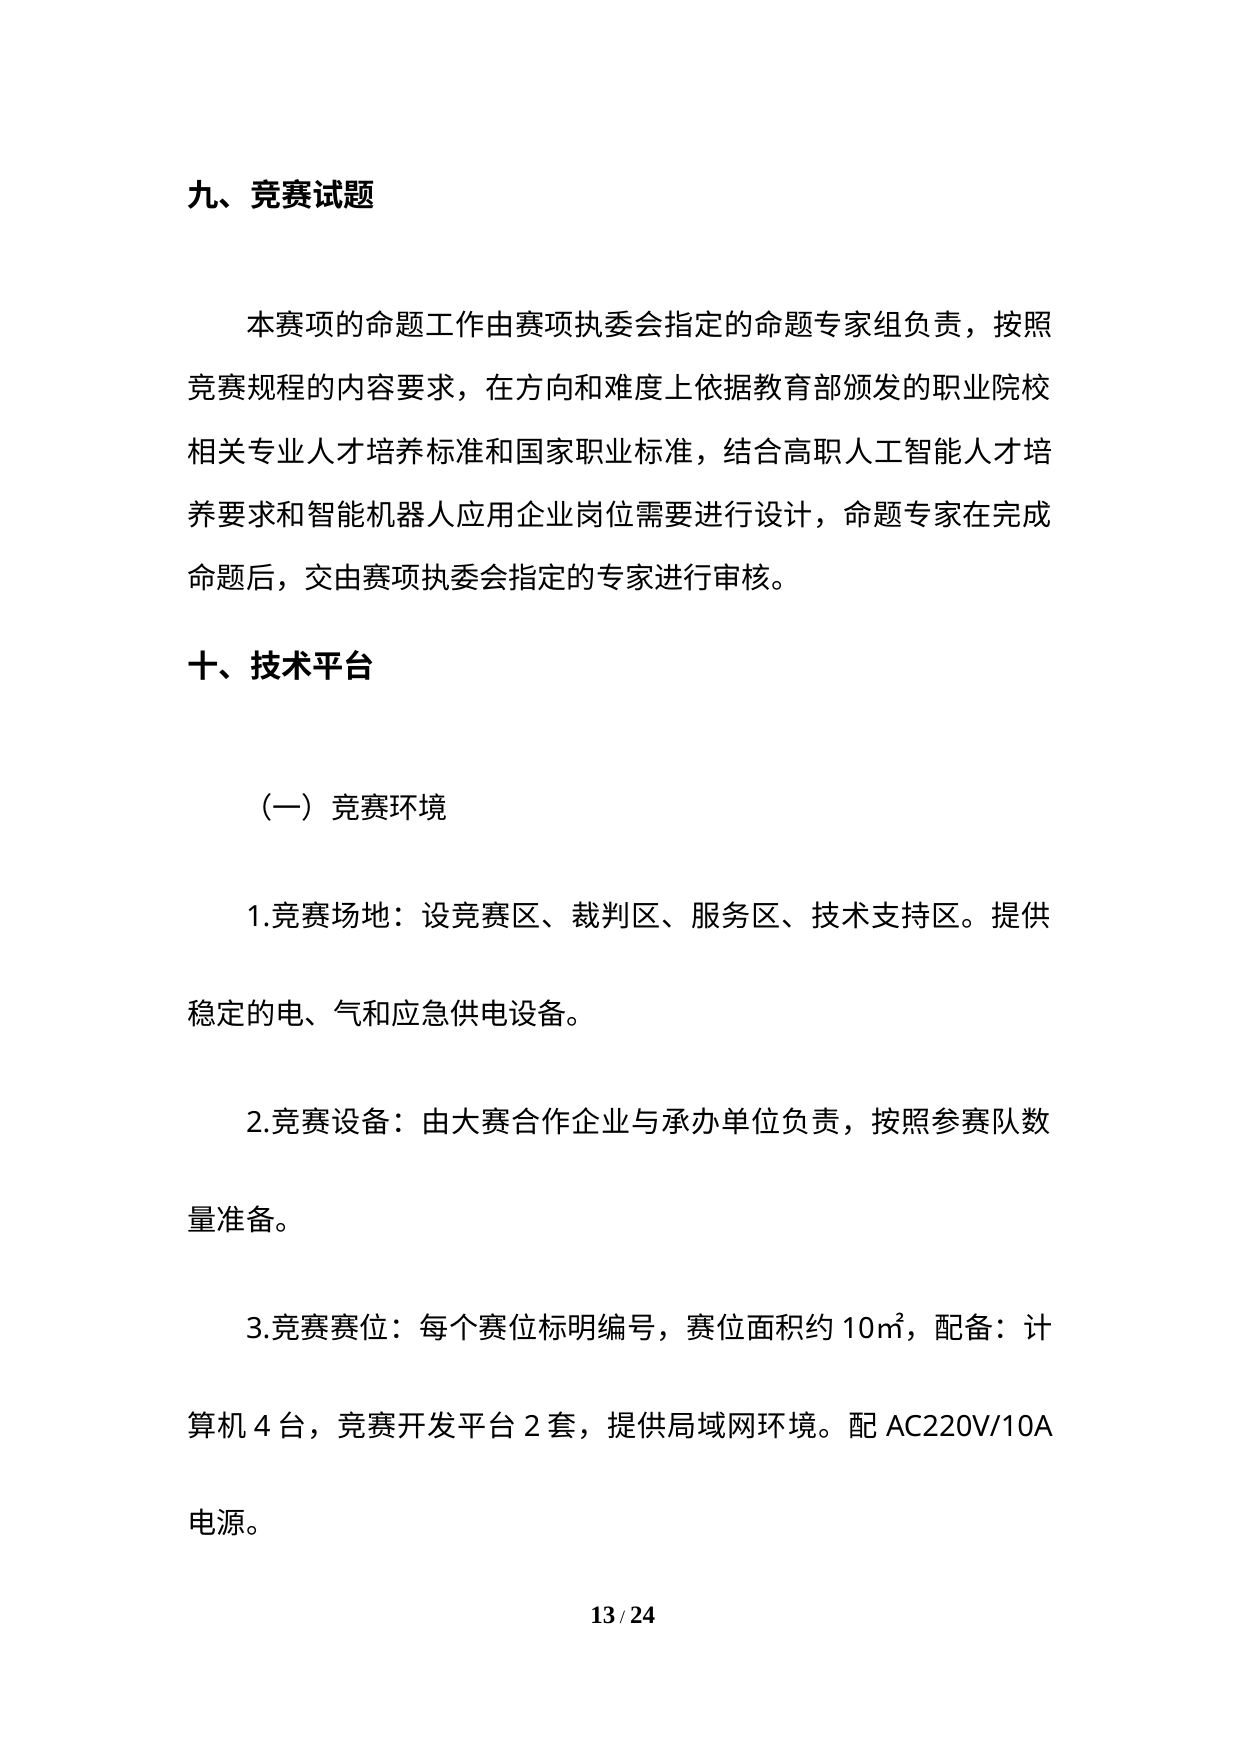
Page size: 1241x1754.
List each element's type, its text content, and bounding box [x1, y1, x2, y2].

subtitle 九、竞赛试题 [187, 160, 1053, 225]
subtitle 十、技术平台 [187, 631, 1053, 696]
text 本赛项的命题工作由赛项执委会指定的命题专家组负责，按照竞赛规程的内容要求，在方向和难度上依据教育部颁发的职业院校相关专业人才培养标准和国家职业标准，结合高职人工智能人才培养要求和智能机器人应用企业岗位需要进行设计，命题专家在完成命题后，交由赛项执委会指定的专家进行审核。 [187, 301, 1053, 597]
text 1.竞赛场地：设竞赛区、裁判区、服务区、技术支持区。提供稳定的电、气和应急供电设备。 [187, 882, 1053, 1044]
text 3.竞赛赛位：每个赛位标明编号，赛位面积约10㎡，配备：计算机4台，竞赛开发平台2套，提供局域网环境。配 AC220V/10A 电源。 [187, 1294, 1053, 1554]
text （一）竞赛环境 [243, 773, 1053, 838]
text 2.竞赛设备：由大赛合作企业与承办单位负责，按照参赛队数量准备。 [187, 1088, 1053, 1250]
